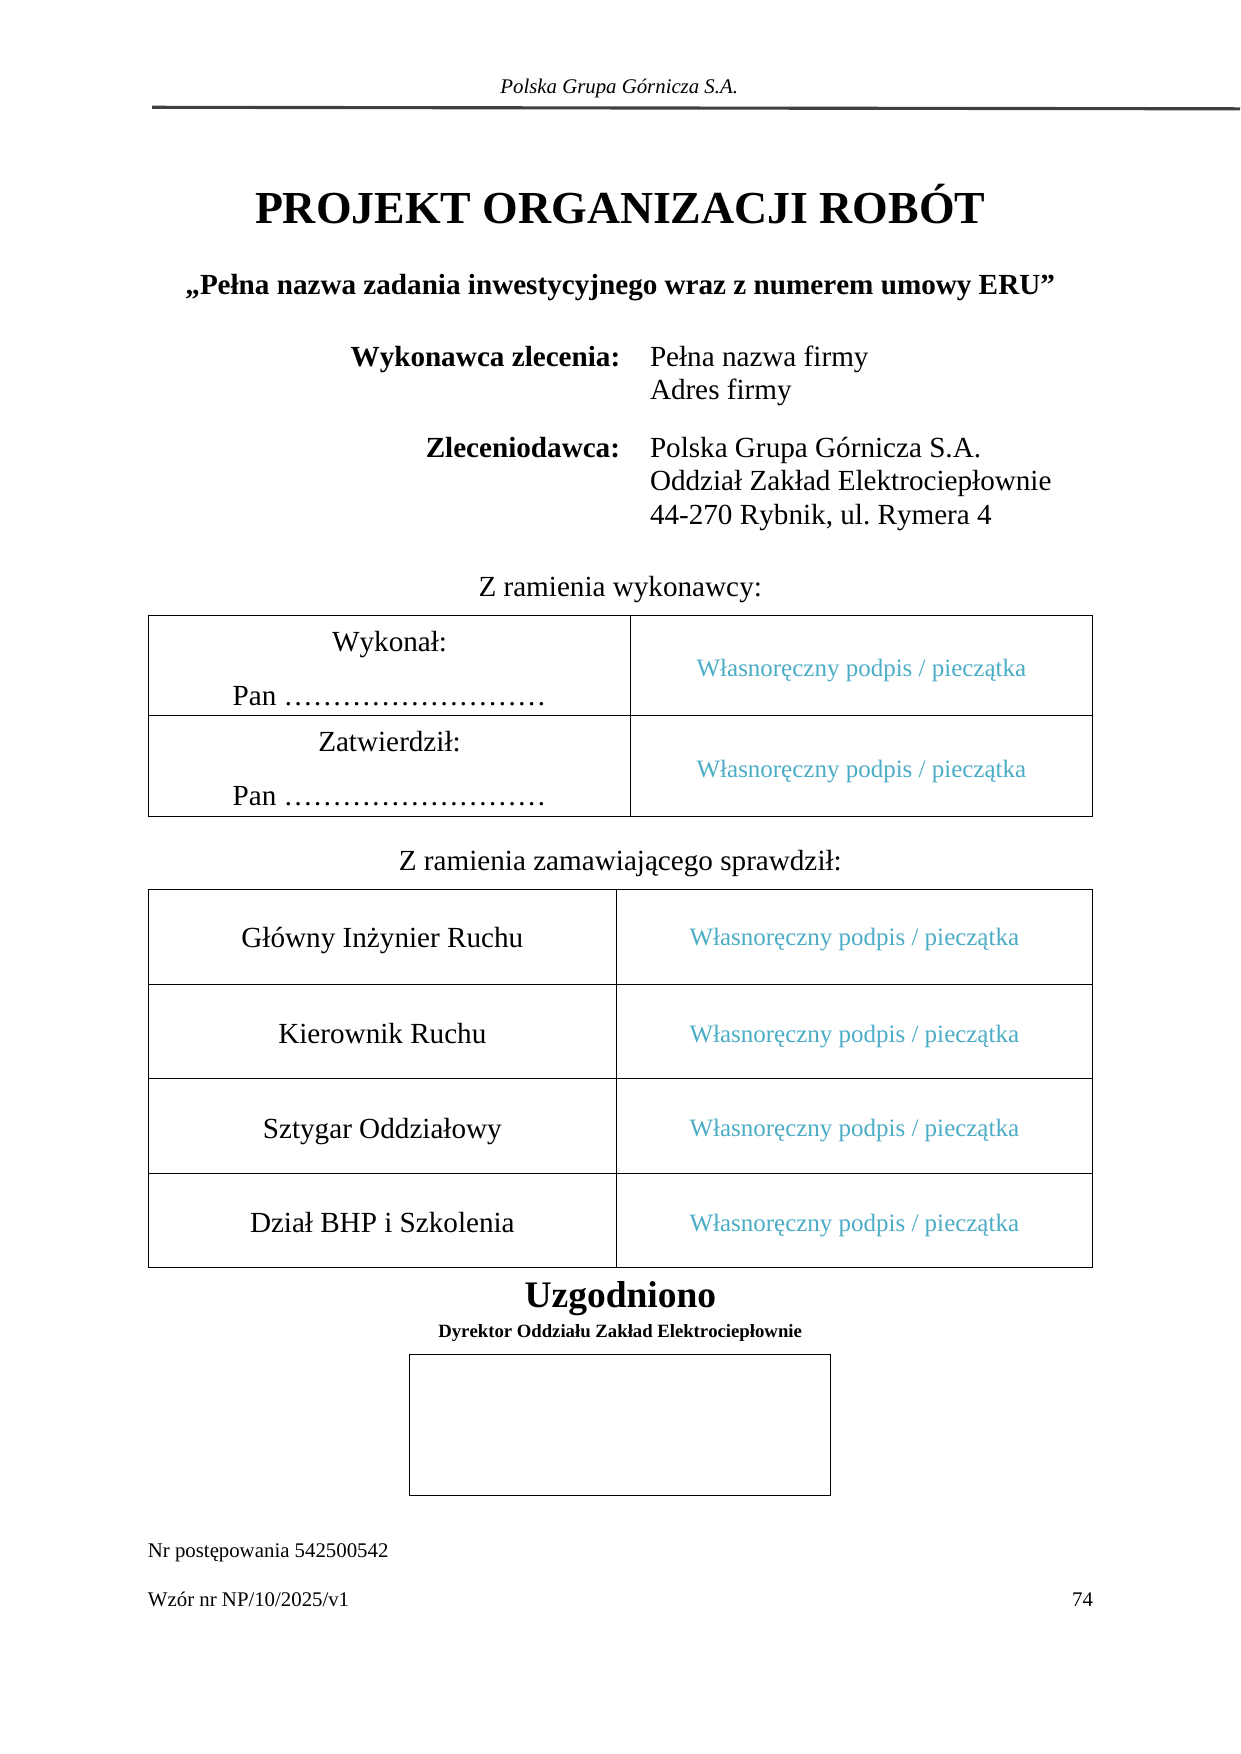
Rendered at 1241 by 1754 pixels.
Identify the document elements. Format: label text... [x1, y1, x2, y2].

table_header Własnoręczny podpis / pieczątka [617, 890, 1092, 984]
text Adres firmy [148, 372, 1093, 406]
table_cell Własnoręczny podpis / pieczątka [617, 1174, 1092, 1267]
table_cell Własnoręczny podpis / pieczątka [617, 1079, 1092, 1173]
text Z ramienia zamawiającego sprawdził: [148, 843, 1093, 877]
text Oddział Zakład Elektrociepłownie [148, 463, 1093, 497]
text Zleceniodawca: Polska Grupa Górnicza S.A. [148, 430, 1093, 463]
text Wykonawca zlecenia: Pełna nazwa firmy [148, 339, 1093, 372]
table_cell Dział BHP i Szkolenia [149, 1174, 616, 1267]
text Uzgodniono [148, 1272, 1093, 1315]
table_cell Własnoręczny podpis / pieczątka [631, 716, 1092, 816]
text Dyrektor Oddziału Zakład Elektrociepłownie [148, 1319, 1093, 1341]
table_cell Kierownik Ruchu [149, 985, 616, 1078]
table_header Własnoręczny podpis / pieczątka [631, 616, 1092, 715]
table_header Wykonał: Pan ……………………… [149, 616, 630, 715]
table_cell Zatwierdził: Pan ……………………… [149, 716, 630, 816]
text PROJEKT ORGANIZACJI ROBÓT [148, 181, 1093, 233]
text Z ramienia wykonawcy: [148, 569, 1093, 602]
table_cell Własnoręczny podpis / pieczątka [617, 985, 1092, 1078]
table_header Główny Inżynier Ruchu [149, 890, 616, 984]
table_header [410, 1355, 830, 1495]
text 44-270 Rybnik, ul. Rymera 4 [148, 497, 1093, 531]
text „Pełna nazwa zadania inwestycyjnego wraz z numerem umowy ERU” [148, 267, 1093, 300]
table_cell Sztygar Oddziałowy [149, 1079, 616, 1173]
